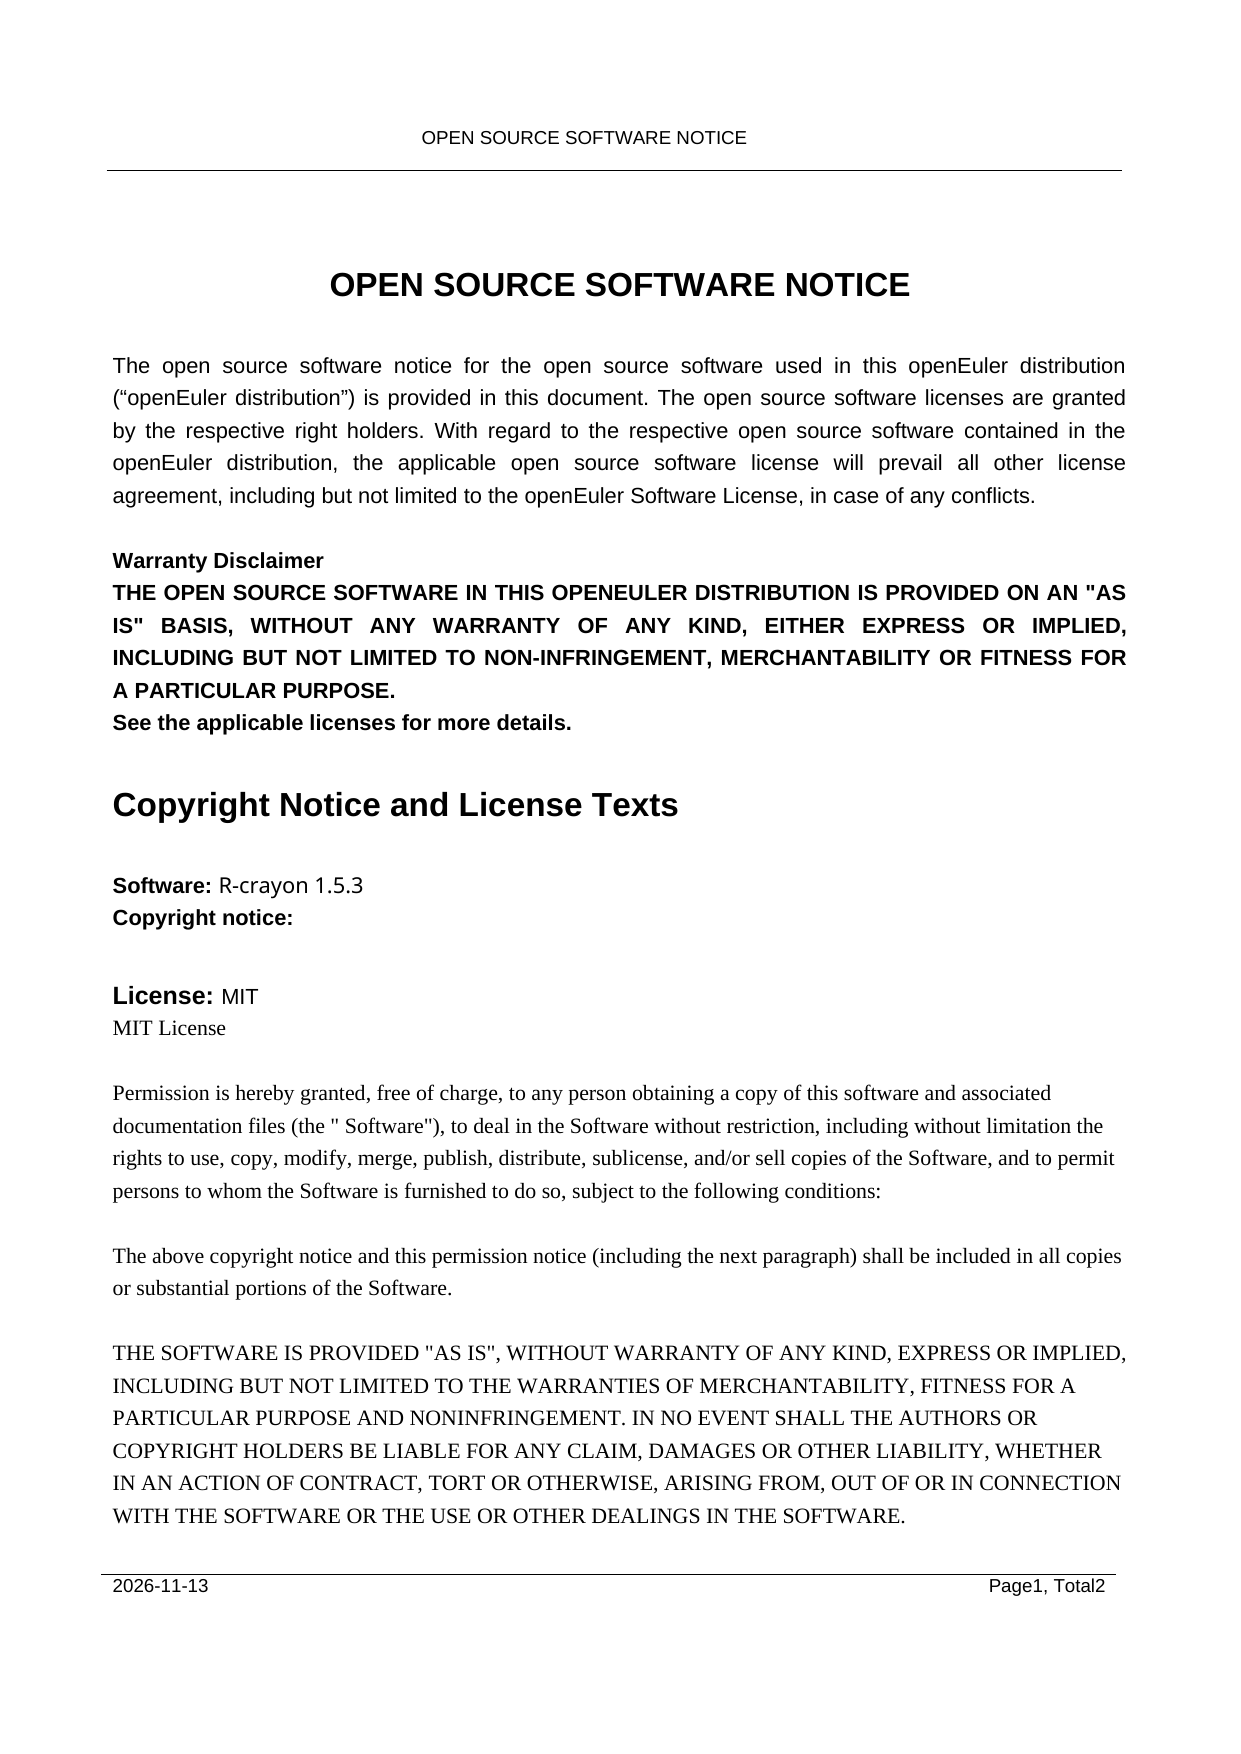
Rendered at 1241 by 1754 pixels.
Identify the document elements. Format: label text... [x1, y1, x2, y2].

text License: MIT [112, 979, 1128, 1012]
text Copyright Notice and License Texts [112, 771, 1128, 836]
text Warranty Disclaimer [112, 544, 1128, 576]
text Copyright notice: [112, 901, 1128, 934]
text THE OPEN SOURCE SOFTWARE IN THIS OPENEULER DISTRIBUTION IS PROVIDED ON AN "AS IS" BASIS, WITHOUT ANY WARRANTY OF ANY KIND, EITHER EXPRESS OR IMPLIED, INCLUDING BUT NOT LIMITED TO NON-INFRINGEMENT, MERCHANTABILITY OR FITNESS FOR A PARTICULAR PURPOSE. See the applicable licenses for more details. [112, 576, 1128, 739]
text OPEN SOURCE SOFTWARE NOTICE [112, 251, 1128, 316]
title Software: R-crayon 1.5.3 [112, 869, 1128, 901]
text MIT License Permission is hereby granted, free of charge, to any person obtaining a copy of this software and associated documentation files (the " Software"), to deal in the Software without restriction, including without limitation the rights to use, copy, modify, merge, publish, distribute, sublicense, and/or sell copies of the Software, and to permit persons to whom the Software is furnished to do so, subject to the following conditions: The above copyright notice and this permission notice (including the next paragraph) shall be included in all copies or substantial portions of the Software. THE SOFTWARE IS PROVIDED "AS IS", WITHOUT WARRANTY OF ANY KIND, EXPRESS OR IMPLIED, INCLUDING BUT NOT LIMITED TO THE WARRANTIES OF MERCHANTABILITY, FITNESS FOR A PARTICULAR PURPOSE AND NONINFRINGEMENT. IN NO EVENT SHALL THE AUTHORS OR COPYRIGHT HOLDERS BE LIABLE FOR ANY CLAIM, DAMAGES OR OTHER LIABILITY, WHETHER IN AN ACTION OF CONTRACT, TORT OR OTHERWISE, ARISING FROM, OUT OF OR IN CONNECTION WITH THE SOFTWARE OR THE USE OR OTHER DEALINGS IN THE SOFTWARE. [112, 1012, 1128, 1564]
text The open source software notice for the open source software used in this openEuler distribution (“openEuler distribution”) is provided in this document. The open source software licenses are granted by the respective right holders. With regard to the respective open source software contained in the openEuler distribution, the applicable open source software license will prevail all other license agreement, including but not limited to the openEuler Software License, in case of any conflicts. [112, 349, 1128, 511]
